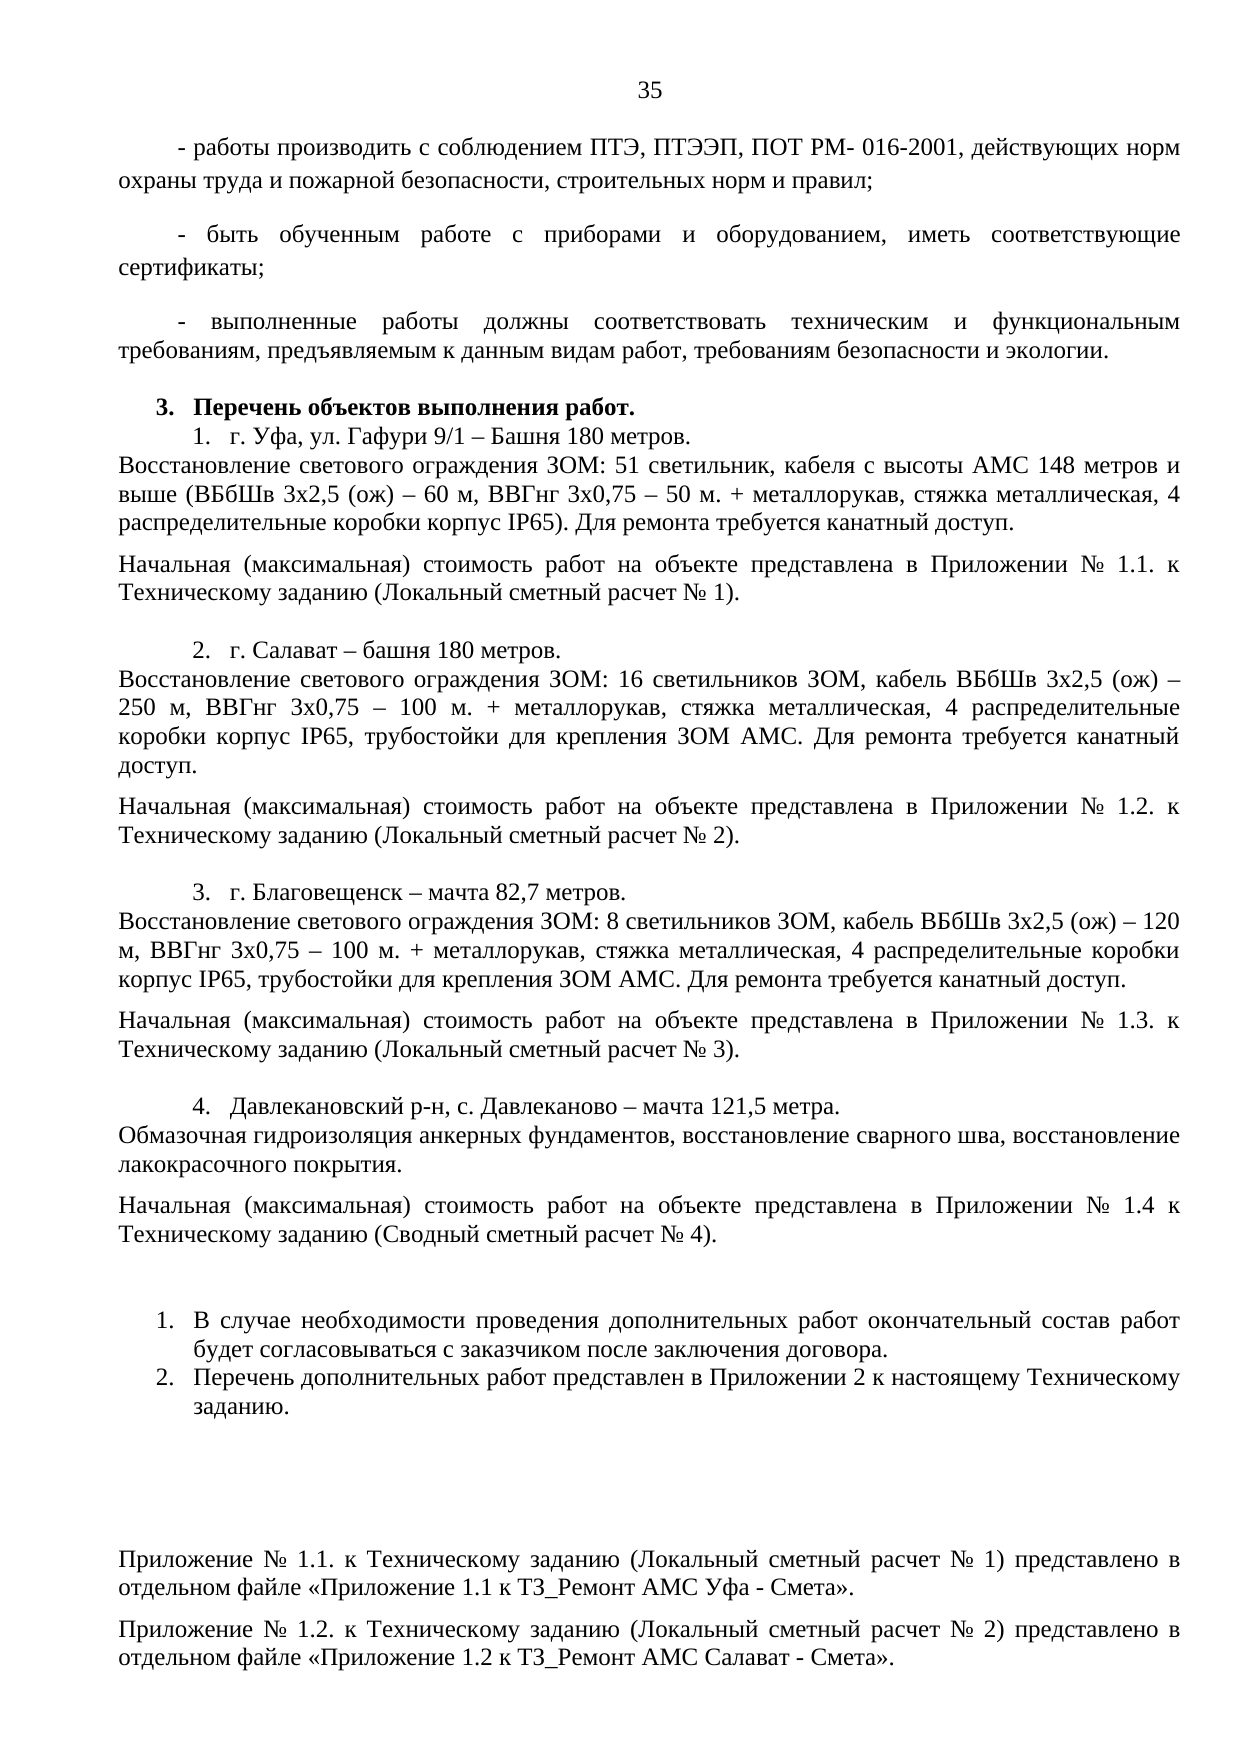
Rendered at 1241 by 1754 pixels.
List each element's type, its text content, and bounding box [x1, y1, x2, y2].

text Приложение № 1.2. к Техническому заданию (Локальный сметный расчет № 2) представлено в отдельном файле «Приложение 1.2 к ТЗ_Ремонт АМС Салават - Смета». [118, 1614, 1181, 1671]
list г. Уфа, ул. Гафури 9/1 – Башня 180 метров. [192, 421, 1181, 450]
text Обмазочная гидроизоляция анкерных фундаментов, восстановление сварного шва, восстановление лакокрасочного покрытия. [118, 1120, 1181, 1177]
text - работы производить с соблюдением ПТЭ, ПТЭЭП, ПОТ РМ- 016-2001, действующих норм охраны труда и пожарной безопасности, строительных норм и правил; [118, 132, 1181, 194]
text Начальная (максимальная) стоимость работ на объекте представлена в Приложении № 1.4 к Техническому заданию (Сводный сметный расчет № 4). [118, 1190, 1181, 1247]
text Восстановление светового ограждения ЗОМ: 16 светильников ЗОМ, кабель ВБбШв 3х2,5 (ож) – 250 м, ВВГнг 3х0,75 – 100 м. + металлорукав, стяжка металлическая, 4 распределительные коробки корпус IP65, трубостойки для крепления ЗОМ АМС. Для ремонта требуется канатный доступ. [118, 664, 1181, 779]
list Перечень объектов выполнения работ. [156, 392, 1181, 421]
text - быть обученным работе с приборами и оборудованием, иметь соответствующие сертификаты; [118, 219, 1181, 281]
text Начальная (максимальная) стоимость работ на объекте представлена в Приложении № 1.3. к Техническому заданию (Локальный сметный расчет № 3). [118, 1005, 1181, 1062]
list Давлекановский р-н, с. Давлеканово – мачта 121,5 метра. [192, 1091, 1181, 1120]
text Приложение № 1.1. к Техническому заданию (Локальный сметный расчет № 1) представлено в отдельном файле «Приложение 1.1 к ТЗ_Ремонт АМС Уфа - Смета». [118, 1544, 1181, 1601]
text Восстановление светового ограждения ЗОМ: 8 светильников ЗОМ, кабель ВБбШв 3х2,5 (ож) – 120 м, ВВГнг 3х0,75 – 100 м. + металлорукав, стяжка металлическая, 4 распределительные коробки корпус IP65, трубостойки для крепления ЗОМ АМС. Для ремонта требуется канатный доступ. [118, 906, 1181, 992]
text - выполненные работы должны соответствовать техническим и функциональным требованиям, предъявляемым к данным видам работ, требованиям безопасности и экологии. [118, 306, 1181, 364]
text Начальная (максимальная) стоимость работ на объекте представлена в Приложении № 1.2. к Техническому заданию (Локальный сметный расчет № 2). [118, 791, 1181, 849]
list г. Салават – башня 180 метров. [192, 635, 1181, 664]
list г. Благовещенск – мачта 82,7 метров. [192, 877, 1181, 906]
text Восстановление светового ограждения ЗОМ: 51 светильник, кабеля с высоты АМС 148 метров и выше (ВБбШв 3х2,5 (ож) – 60 м, ВВГнг 3х0,75 – 50 м. + металлорукав, стяжка металлическая, 4 распределительные коробки корпус IP65). Для ремонта требуется канатный доступ. [118, 450, 1181, 536]
list Перечень дополнительных работ представлен в Приложении 2 к настоящему Техническому заданию. [156, 1362, 1181, 1420]
list В случае необходимости проведения дополнительных работ окончательный состав работ будет согласовываться с заказчиком после заключения договора. [156, 1305, 1181, 1362]
text Начальная (максимальная) стоимость работ на объекте представлена в Приложении № 1.1. к Техническому заданию (Локальный сметный расчет № 1). [118, 549, 1181, 606]
